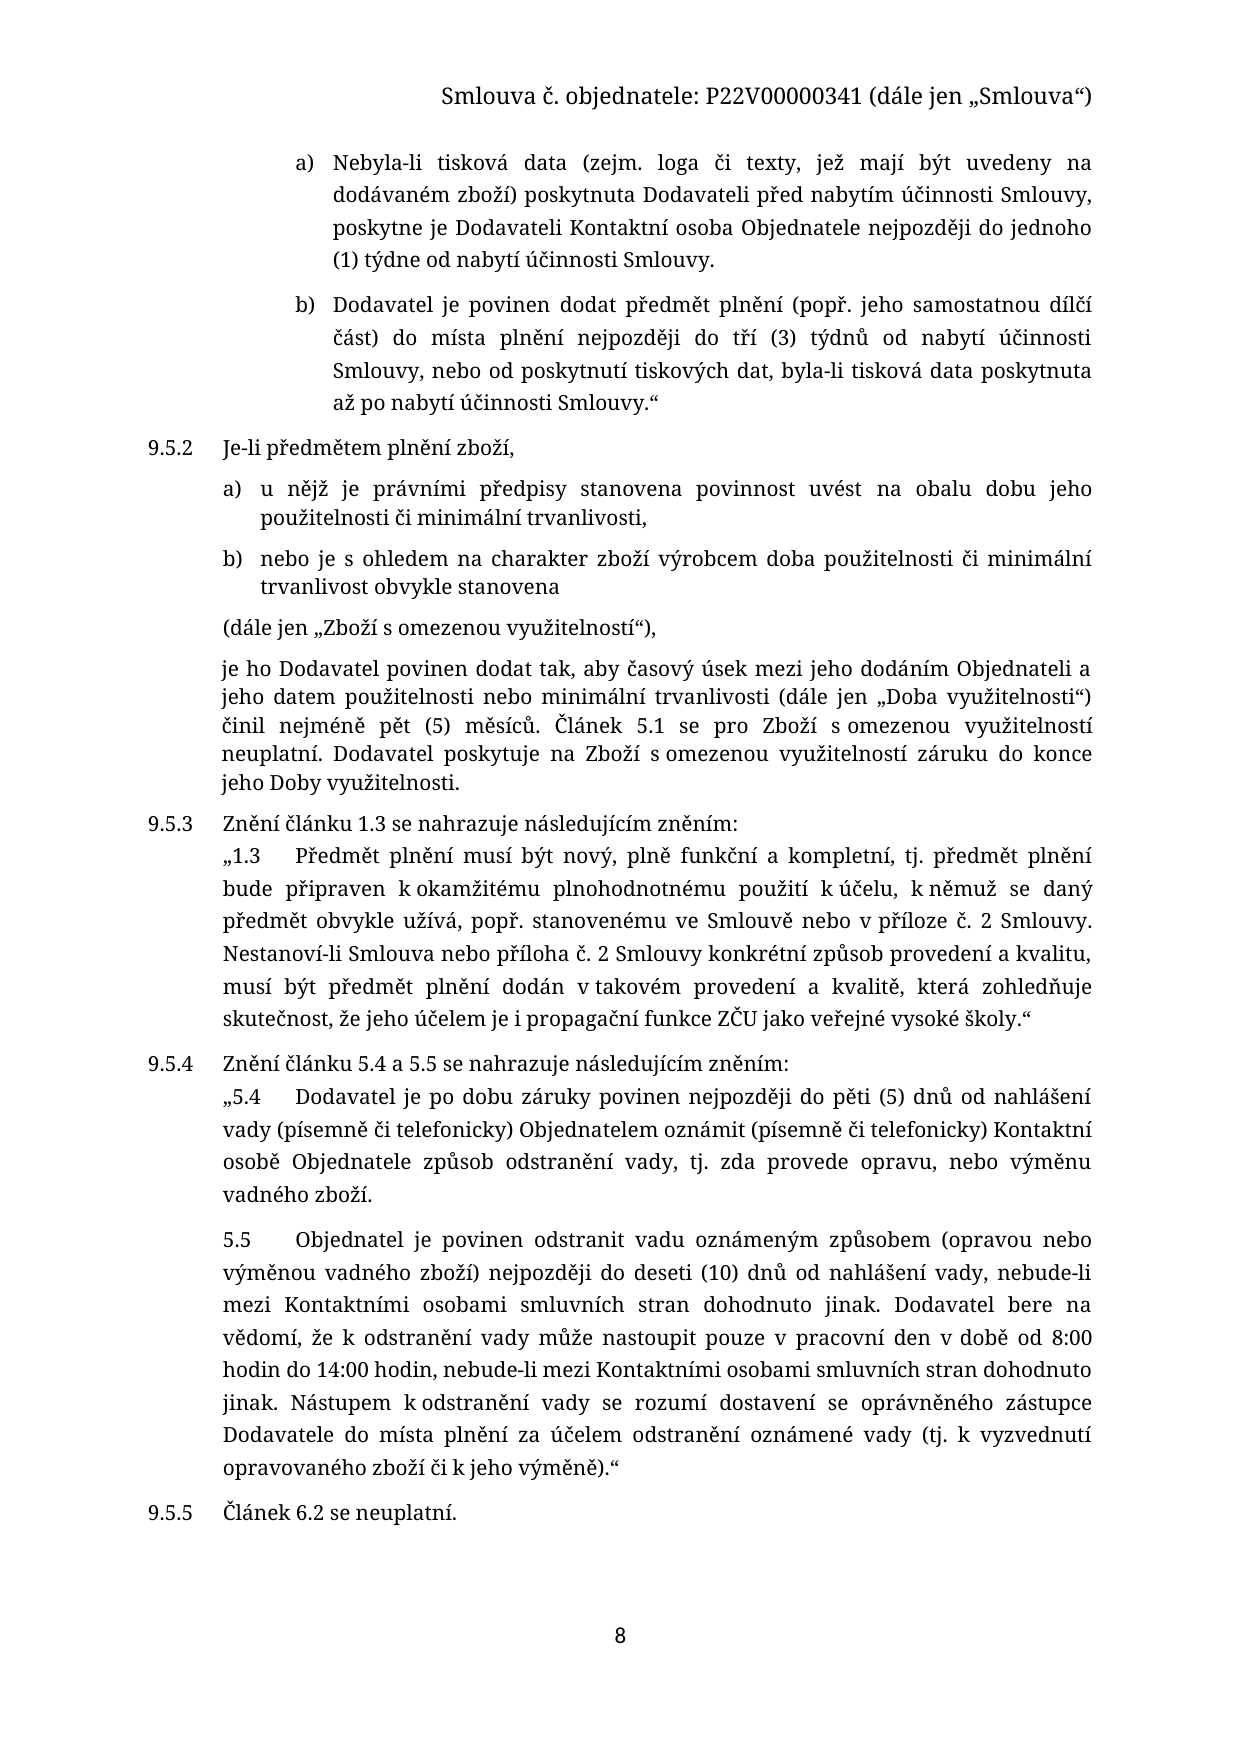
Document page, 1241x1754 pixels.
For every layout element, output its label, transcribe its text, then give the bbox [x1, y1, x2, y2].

list 5.5 Objednatel je povinen odstranit vadu oznámeným způsobem (opravou nebo výměnou vadného zboží) nejpozději do deseti (10) dnů od nahlášení vady, nebude-li mezi Kontaktními osobami smluvních stran dohodnuto jinak. Dodavatel bere na vědomí, že k odstranění vady může nastoupit pouze v pracovní den v době od 8:00 hodin do 14:00 hodin, nebude-li mezi Kontaktními osobami smluvních stran dohodnuto jinak. Nástupem k odstranění vady se rozumí dostavení se oprávněného zástupce Dodavatele do místa plnění za účelem odstranění oznámené vady (tj. k vyzvednutí opravovaného zboží či k jeho výměně).“ [223, 1225, 1093, 1482]
list Dodavatel je povinen dodat předmět plnění (popř. jeho samostatnou dílčí část) do místa plnění nejpozději do tří (3) týdnů od nabytí účinnosti Smlouvy, nebo od poskytnutí tiskových dat, byla-li tisková data poskytnuta až po nabytí účinnosti Smlouvy.“ [295, 291, 1093, 417]
text (dále jen „Zboží s omezenou využitelností“), [223, 613, 1093, 642]
list Nebyla-li tisková data (zejm. loga či texty, jež mají být uvedeny na dodávaném zboží) poskytnuta Dodavateli před nabytím účinnosti Smlouvy, poskytne je Dodavateli Kontaktní osoba Objednatele nejpozději do jednoho (1) týdne od nabytí účinnosti Smlouvy. [295, 148, 1093, 274]
list „1.3 Předmět plnění musí být nový, plně funkční a kompletní, tj. předmět plnění bude připraven k okamžitému plnohodnotnému použití k účelu, k němuž se daný předmět obvykle užívá, popř. stanovenému ve Smlouvě nebo v příloze č. 2 Smlouvy. Nestanoví-li Smlouva nebo příloha č. 2 Smlouvy konkrétní způsob provedení a kvalitu, musí být předmět plnění dodán v takovém provedení a kvalitě, která zohledňuje skutečnost, že jeho účelem je i propagační funkce ZČU jako veřejné vysoké školy.“ [223, 841, 1093, 1033]
list u nějž je právními předpisy stanovena povinnost uvést na obalu dobu jeho použitelnosti či minimální trvanlivosti, [223, 474, 1093, 531]
list Článek 6.2 se neuplatní. [148, 1498, 1093, 1527]
list Znění článku 5.4 a 5.5 se nahrazuje následujícím zněním: [148, 1049, 1093, 1078]
list nebo je s ohledem na charakter zboží výrobcem doba použitelnosti či minimální trvanlivost obvykle stanovena [223, 544, 1093, 601]
text je ho Dodavatel povinen dodat tak, aby časový úsek mezi jeho dodáním Objednateli a jeho datem použitelnosti nebo minimální trvanlivosti (dále jen „Doba využitelnosti“) činil nejméně pět (5) měsíců. Článek 5.1 se pro Zboží s omezenou využitelností neuplatní. Dodavatel poskytuje na Zboží s omezenou využitelností záruku do konce jeho Doby využitelnosti. [221, 654, 1093, 796]
list Znění článku 1.3 se nahrazuje následujícím zněním: [148, 809, 1093, 837]
list Je-li předmětem plnění zboží, [148, 433, 1093, 462]
list „5.4 Dodavatel je po dobu záruky povinen nejpozději do pěti (5) dnů od nahlášení vady (písemně či telefonicky) Objednatelem oznámit (písemně či telefonicky) Kontaktní osobě Objednatele způsob odstranění vady, tj. zda provede opravu, nebo výměnu vadného zboží. [223, 1082, 1093, 1208]
